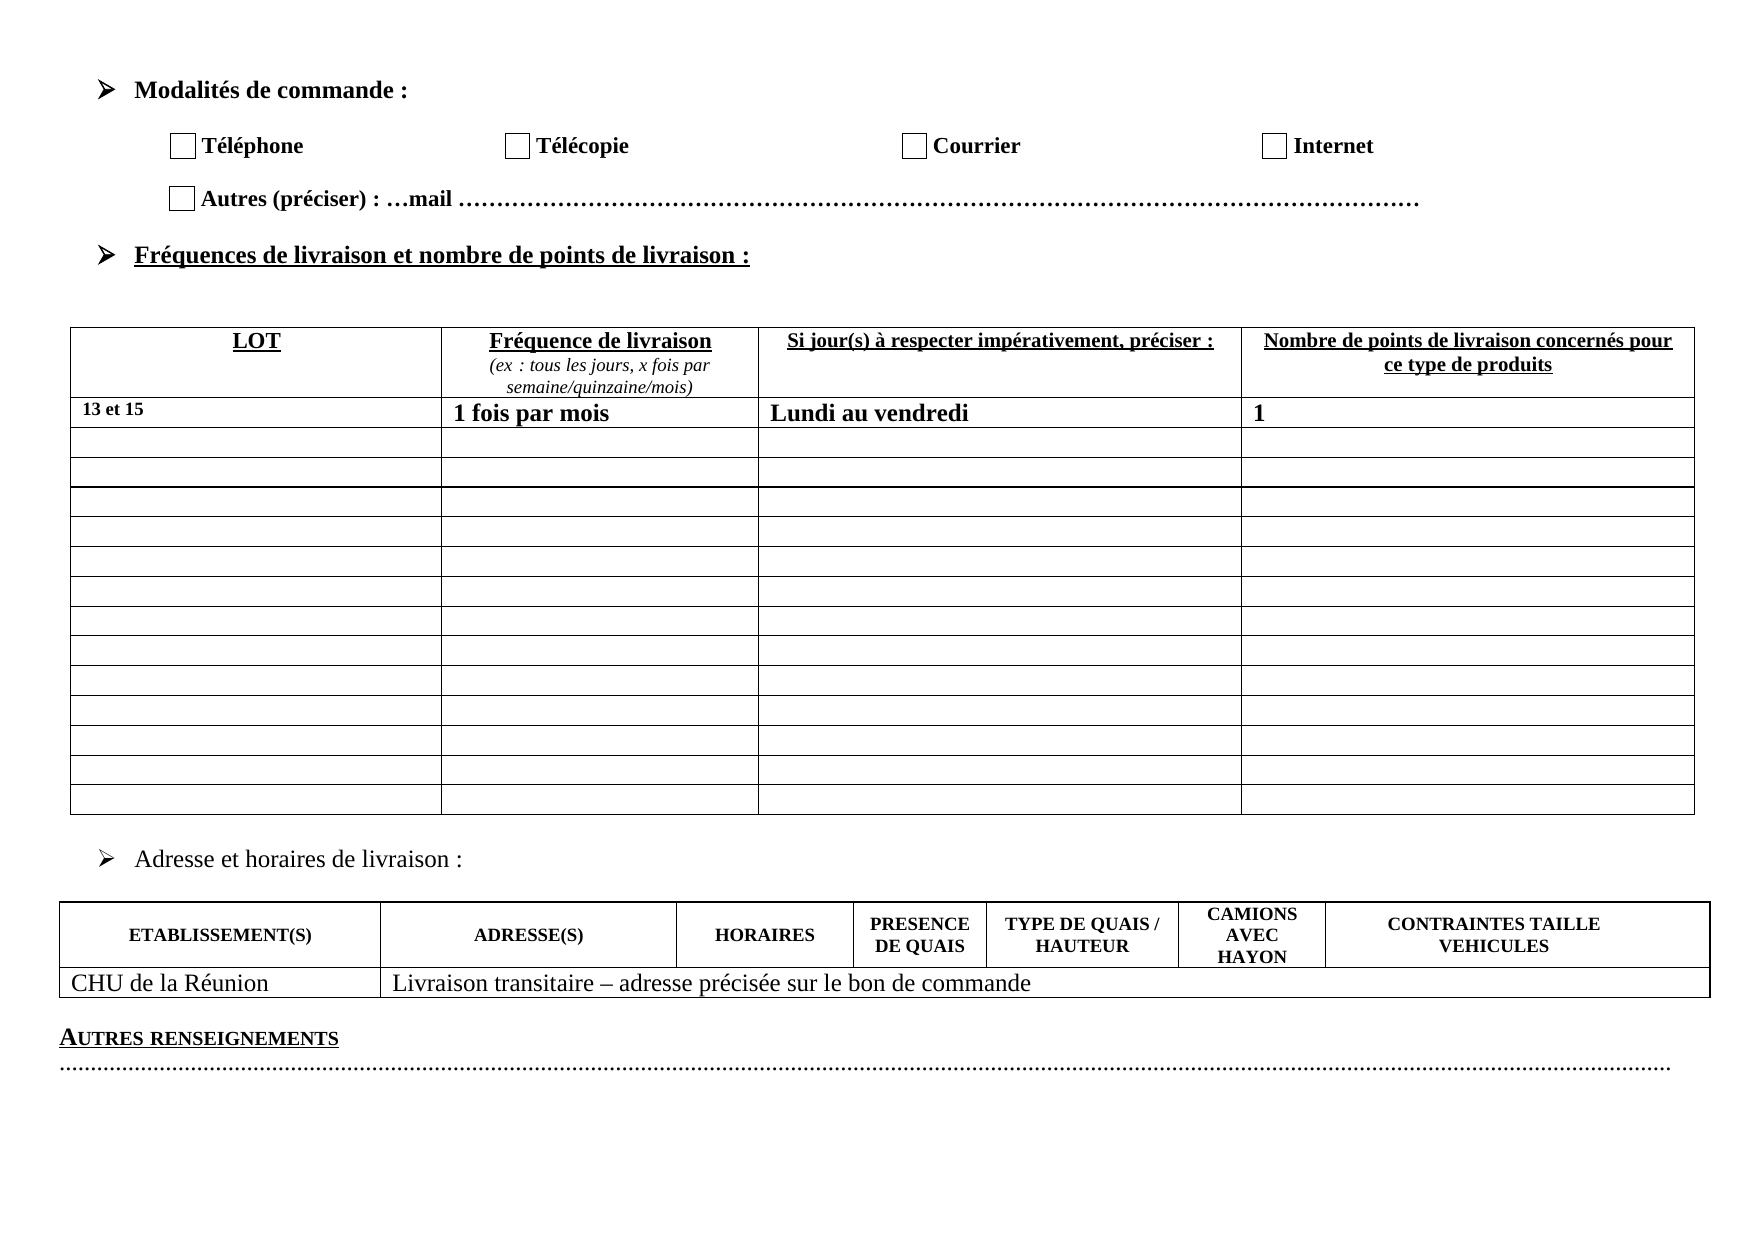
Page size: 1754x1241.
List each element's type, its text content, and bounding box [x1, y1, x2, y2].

table_cell [71, 785, 441, 814]
table_cell [442, 607, 758, 635]
table_header TYPE DE QUAIS / HAUTEUR [987, 903, 1178, 967]
table_header CONTRAINTES TAILLE VEHICULES [1326, 903, 1709, 967]
table_cell [442, 726, 758, 754]
table_cell [71, 428, 441, 457]
table_cell [759, 458, 1241, 486]
table_cell [1242, 756, 1694, 784]
table_header Nombre de points de livraison concernés pour ce type de produits [1242, 328, 1694, 397]
table_cell [71, 636, 441, 665]
table_cell [71, 547, 441, 576]
table_cell [759, 636, 1241, 665]
table_cell Lundi au vendredi [759, 398, 1241, 427]
table_cell [759, 547, 1241, 576]
table_cell [1242, 517, 1694, 546]
table_cell [71, 577, 441, 606]
table_cell [1242, 666, 1694, 695]
table_cell CHU de la Réunion [60, 968, 380, 997]
table_cell [759, 756, 1241, 784]
table_cell [1242, 726, 1694, 754]
table_header Si jour(s) à respecter impérativement, préciser : [759, 328, 1241, 397]
table_header LOT [71, 328, 441, 397]
table_cell 1 fois par mois [442, 398, 758, 427]
table_cell [759, 785, 1241, 814]
table_cell [442, 756, 758, 784]
table_cell [442, 577, 758, 606]
table_cell Livraison transitaire – adresse précisée sur le bon de commande [381, 968, 1709, 997]
list Modalités de commande : [97, 75, 1695, 104]
table_cell [759, 488, 1241, 516]
table_cell [442, 547, 758, 576]
table_cell [71, 607, 441, 635]
table_cell [759, 607, 1241, 635]
table_cell 13 et 15 [71, 398, 441, 427]
table_cell [442, 666, 758, 695]
text Autres renseignements [59, 1022, 1695, 1051]
table_cell [71, 696, 441, 725]
table_cell [71, 488, 441, 516]
table_cell [1242, 696, 1694, 725]
table_cell [759, 517, 1241, 546]
table_cell [1242, 785, 1694, 814]
table_cell [759, 726, 1241, 754]
table_cell [71, 517, 441, 546]
table_cell [442, 488, 758, 516]
table_cell [442, 636, 758, 665]
table_cell [442, 428, 758, 457]
table_cell [759, 428, 1241, 457]
table_header PRESENCE DE QUAIS [854, 903, 986, 967]
table_cell [71, 756, 441, 784]
table_cell [1242, 577, 1694, 606]
table_cell [1242, 547, 1694, 576]
table_cell [1242, 458, 1694, 486]
table_cell [759, 696, 1241, 725]
table_cell [71, 726, 441, 754]
list Adresse et horaires de livraison : [97, 844, 1695, 873]
table_header ETABLISSEMENT(S) [60, 903, 380, 967]
table_header CAMIONS AVEC HAYON [1179, 903, 1325, 967]
table_cell [442, 517, 758, 546]
text Autres (préciser) : …mail ……………………………………………………………………………………………………………… [134, 185, 1695, 212]
table_cell [71, 666, 441, 695]
table_header Fréquence de livraison (ex : tous les jours, x fois par semaine/quinzaine/mois) [442, 328, 758, 397]
table_cell [442, 696, 758, 725]
table_header HORAIRES [677, 903, 853, 967]
table_cell 1 [1242, 398, 1694, 427]
text Téléphone Télécopie Courrier Internet [59, 132, 1695, 159]
table_cell [1242, 488, 1694, 516]
table_cell [759, 577, 1241, 606]
table_cell [1242, 636, 1694, 665]
table_cell [442, 458, 758, 486]
table_cell [1242, 428, 1694, 457]
table_cell [1242, 607, 1694, 635]
table_cell [759, 666, 1241, 695]
table_cell [442, 785, 758, 814]
list Fréquences de livraison et nombre de points de livraison : [97, 240, 1695, 269]
table_header ADRESSE(S) [381, 903, 676, 967]
table_cell [71, 458, 441, 486]
